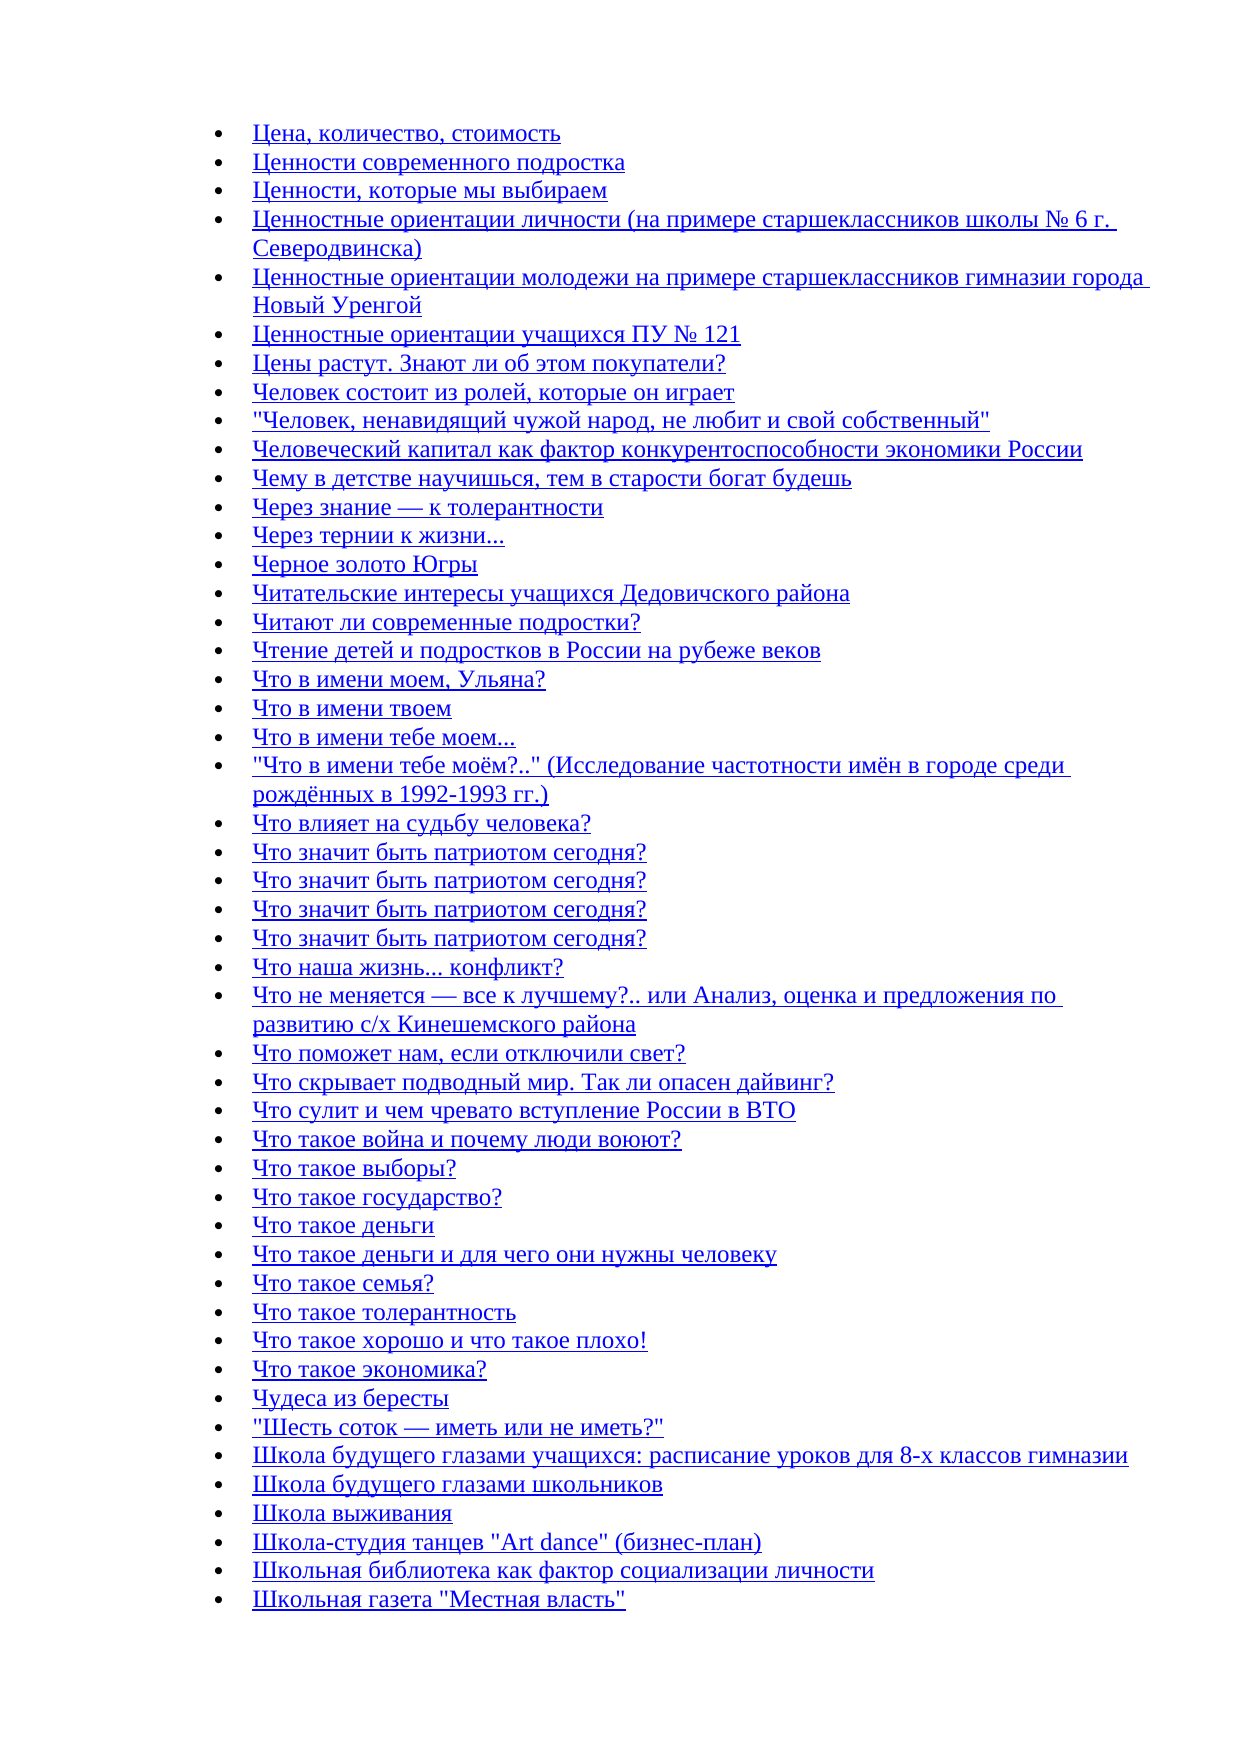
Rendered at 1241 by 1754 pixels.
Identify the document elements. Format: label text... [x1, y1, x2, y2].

list Что в имени моем, Ульяна? [215, 664, 1152, 693]
list Читательские интересы учащихся Дедовичского района [215, 578, 1152, 607]
list Чему в детстве научишься, тем в старости богат будешь [215, 463, 1152, 492]
list Ценности, которые мы выбираем [215, 176, 1152, 204]
list Что сулит и чем чревато вступление России в ВТО [215, 1096, 1152, 1124]
list Школа выживания [215, 1498, 1152, 1527]
list Ценностные ориентации личности (на примере старшеклассников школы № 6 г. Северодвинска) [215, 204, 1152, 262]
list Школа будущего глазами школьников [215, 1469, 1152, 1498]
list Черное золото Югры [215, 549, 1152, 578]
list Человеческий капитал как фактор конкурентоспособности экономики России [215, 434, 1152, 463]
list Ценностные ориентации учащихся ПУ № 121 [215, 319, 1152, 348]
list Через знание — к толерантности [215, 492, 1152, 521]
list Что такое семья? [215, 1268, 1152, 1297]
list Ценностные ориентации молодежи на примере старшеклассников гимназии города Новый Уренгой [215, 262, 1152, 319]
list Что значит быть патриотом сегодня? [215, 894, 1152, 923]
list Что значит быть патриотом сегодня? [215, 837, 1152, 866]
list Человек состоит из ролей, которые он играет [215, 377, 1152, 406]
list Что не меняется — все к лучшему?.. или Анализ, оценка и предложения по развитию с/х Кинешемского района [215, 981, 1152, 1038]
list Ценности современного подростка [215, 147, 1152, 176]
list Что наша жизнь... конфликт? [215, 952, 1152, 981]
list Что такое толерантность [215, 1297, 1152, 1326]
list Что такое война и почему люди воюют? [215, 1124, 1152, 1153]
list Что скрывает подводный мир. Так ли опасен дайвинг? [215, 1067, 1152, 1096]
list Что такое государство? [215, 1182, 1152, 1211]
list Цена, количество, стоимость [215, 118, 1152, 147]
list "Что в имени тебе моём?.." (Исследование частотности имён в городе среди рождённых в 1992-1993 гг.) [215, 751, 1152, 808]
list Цены растут. Знают ли об этом покупатели? [215, 348, 1152, 377]
list Что такое экономика? [215, 1354, 1152, 1383]
list Школьная газета "Местная власть" [215, 1584, 1152, 1613]
list Что в имени твоем [215, 693, 1152, 722]
list Чудеса из бересты [215, 1383, 1152, 1412]
list Через тернии к жизни... [215, 521, 1152, 549]
list Школа будущего глазами учащихся: расписание уроков для 8-х классов гимназии [215, 1441, 1152, 1469]
list Что такое деньги [215, 1211, 1152, 1239]
list Школьная библиотека как фактор социализации личности [215, 1556, 1152, 1584]
list Что в имени тебе моем... [215, 722, 1152, 751]
list Что такое деньги и для чего они нужны человеку [215, 1239, 1152, 1268]
list Школа-студия танцев "Art dance" (бизнес-план) [215, 1527, 1152, 1556]
list Что такое выборы? [215, 1153, 1152, 1182]
list Что такое хорошо и что такое плохо! [215, 1326, 1152, 1354]
list "Шесть соток — иметь или не иметь?" [215, 1412, 1152, 1441]
list Что влияет на судьбу человека? [215, 808, 1152, 837]
list Что поможет нам, если отключили свет? [215, 1038, 1152, 1067]
list Что значит быть патриотом сегодня? [215, 866, 1152, 894]
list Чтение детей и подростков в России на рубеже веков [215, 636, 1152, 664]
list Что значит быть патриотом сегодня? [215, 923, 1152, 952]
list Читают ли современные подростки? [215, 607, 1152, 636]
list "Человек, ненавидящий чужой народ, не любит и свой собственный" [215, 406, 1152, 434]
